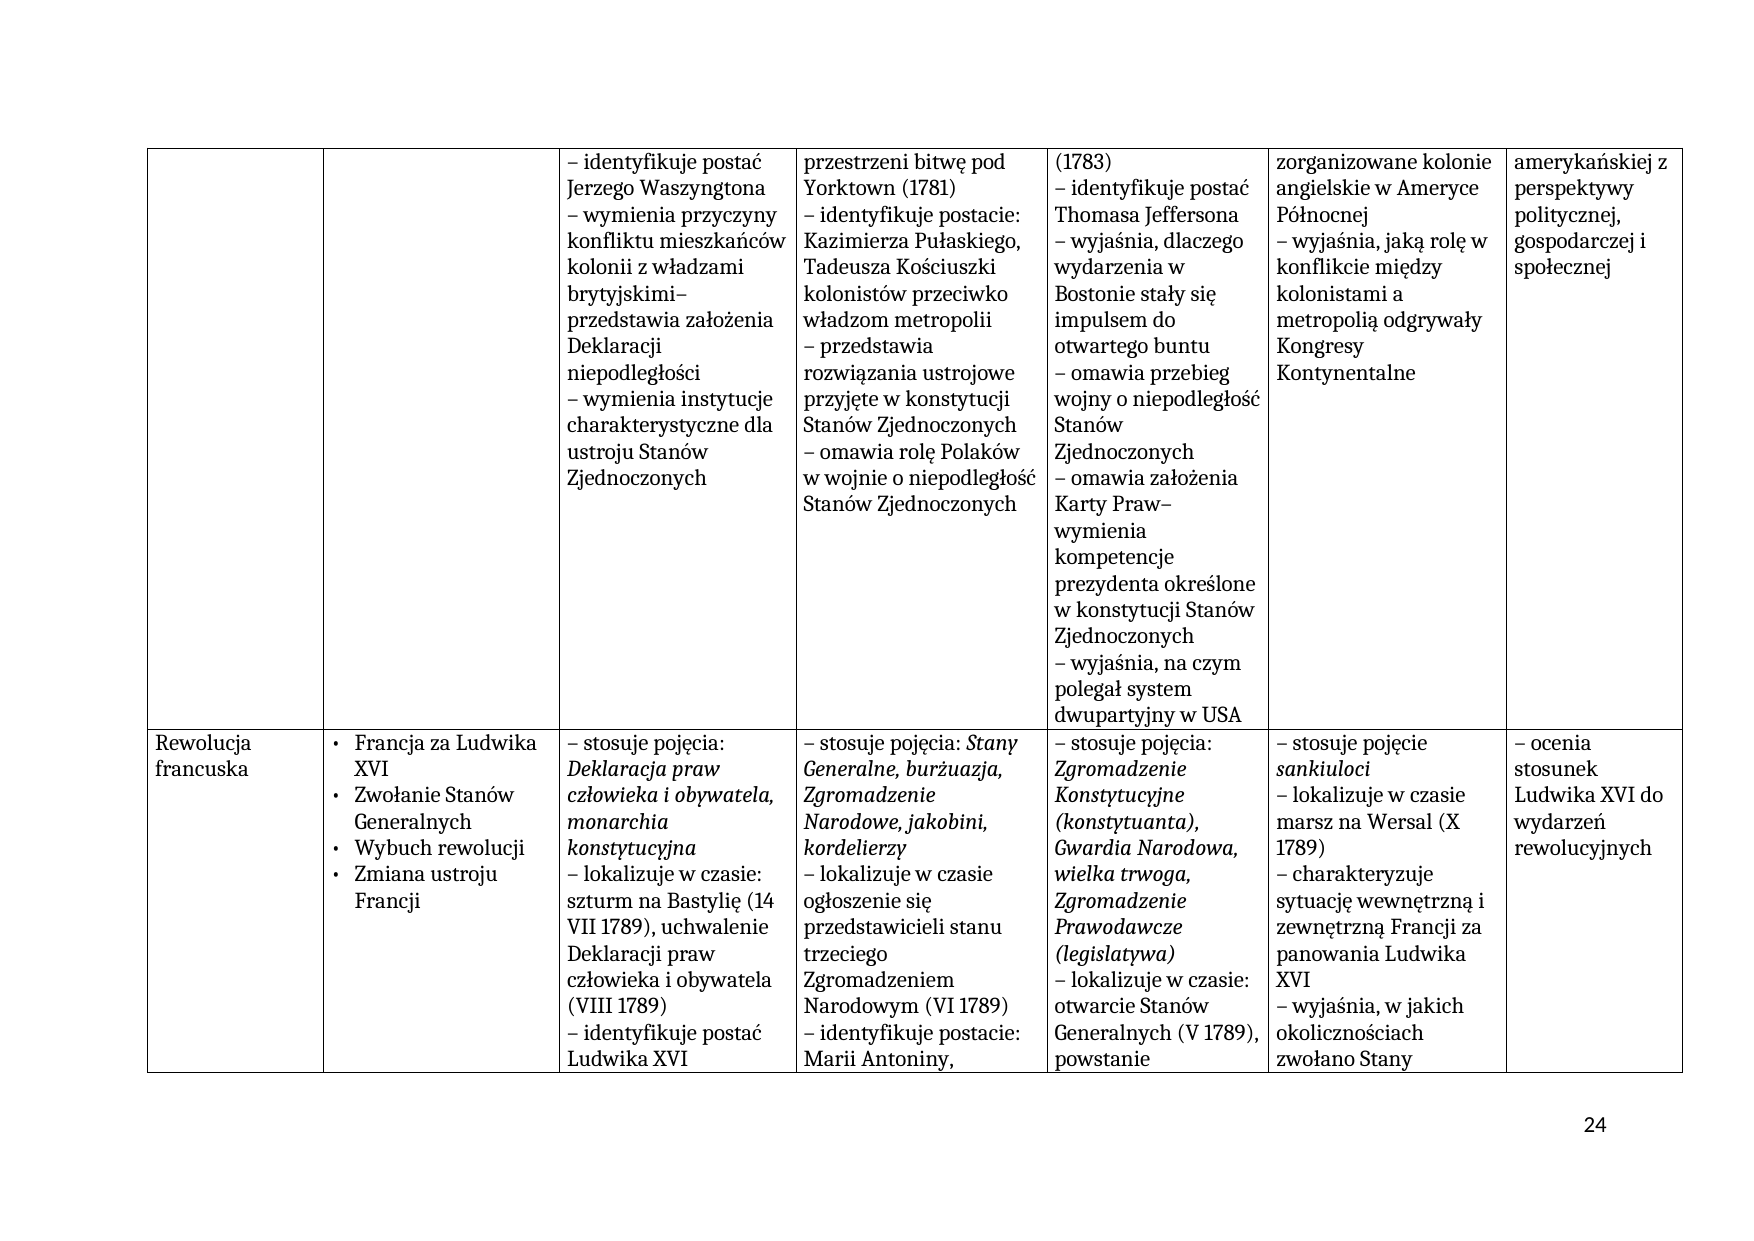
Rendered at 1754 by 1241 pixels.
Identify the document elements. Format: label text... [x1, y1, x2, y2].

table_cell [1048, 149, 1268, 728]
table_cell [1507, 730, 1682, 1072]
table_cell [797, 149, 1047, 728]
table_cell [1507, 149, 1682, 728]
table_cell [560, 149, 796, 728]
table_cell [797, 730, 1047, 1072]
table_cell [1269, 149, 1506, 728]
table_cell Rewolucja francuska [148, 730, 323, 1072]
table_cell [324, 730, 559, 1072]
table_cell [560, 730, 796, 1072]
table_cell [324, 149, 559, 728]
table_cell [148, 149, 323, 728]
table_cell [1269, 730, 1506, 1072]
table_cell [1048, 730, 1268, 1072]
